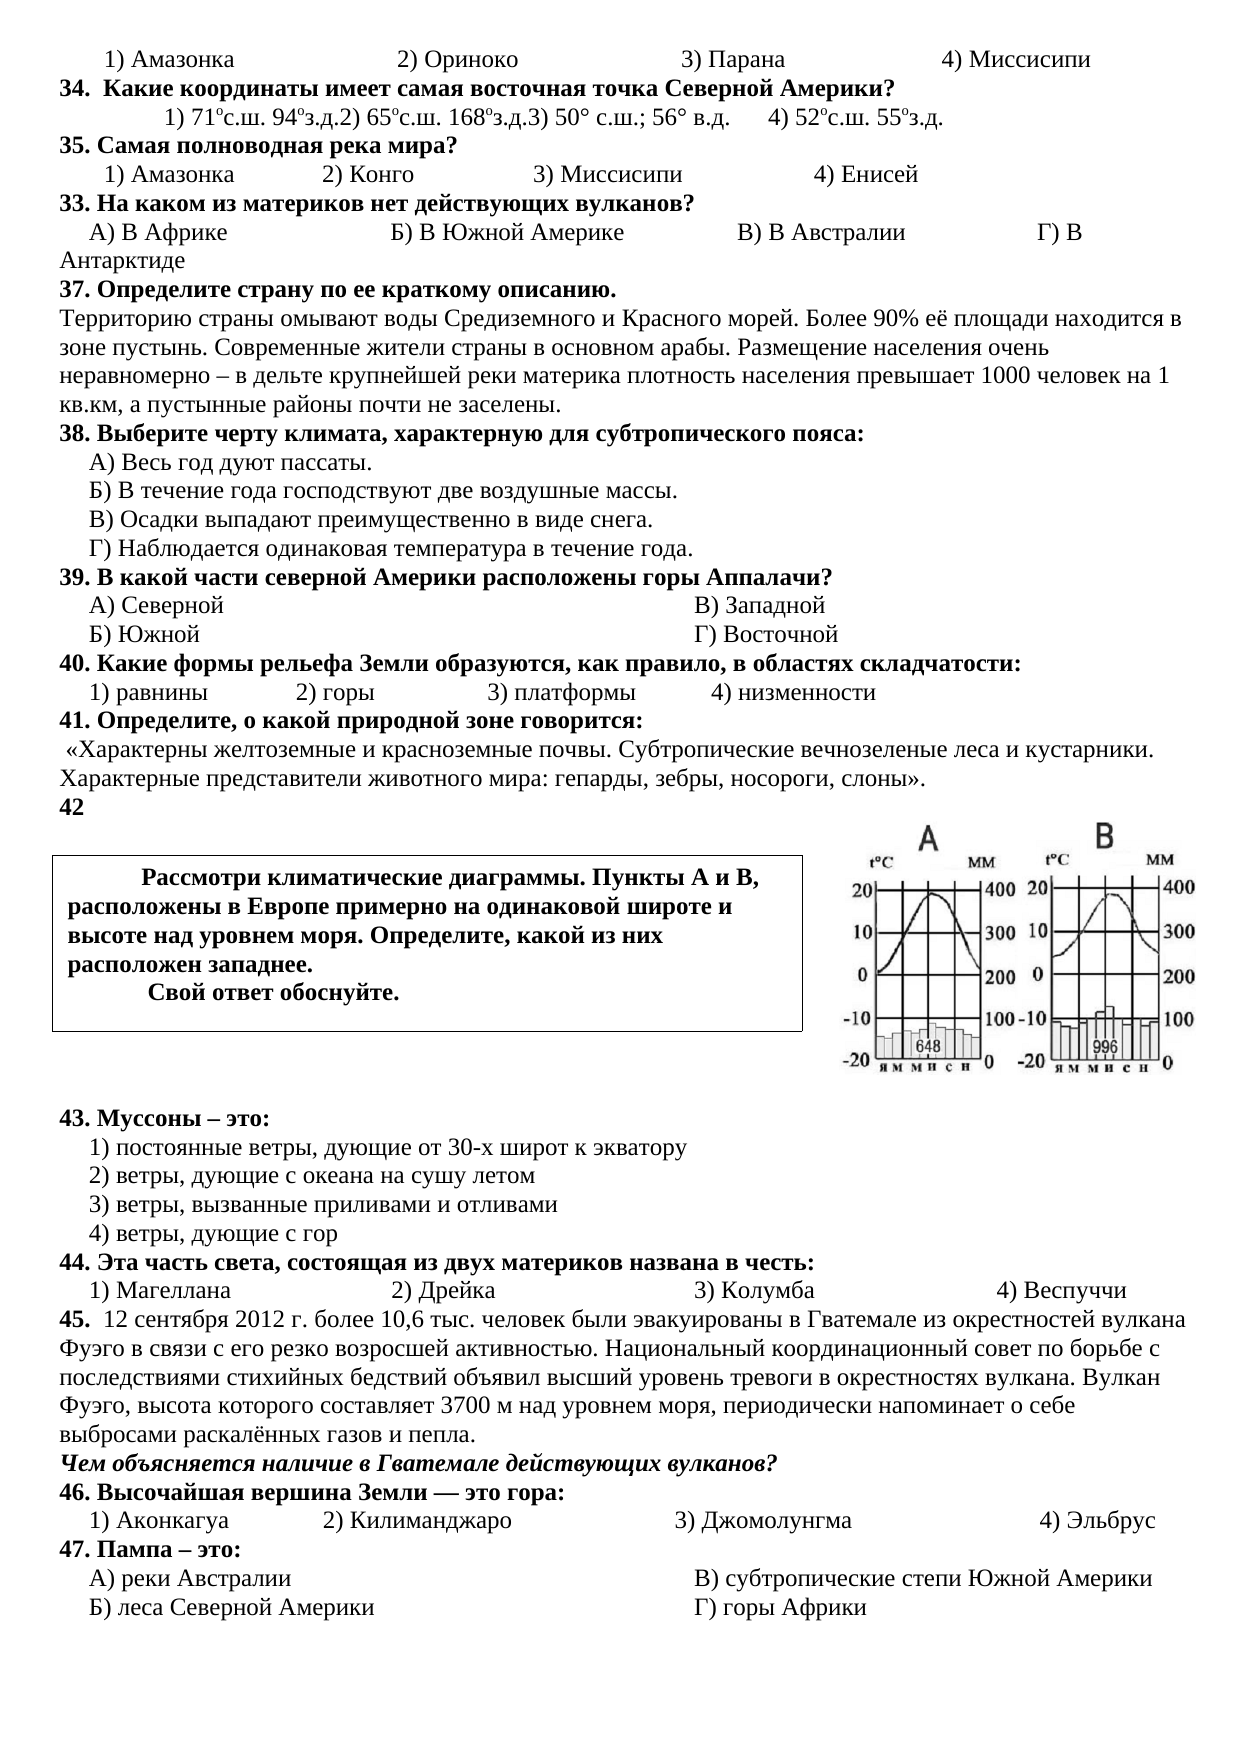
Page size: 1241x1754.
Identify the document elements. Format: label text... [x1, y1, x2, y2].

text 46. Высочайшая вершина Земли — это гора: [59, 1477, 1196, 1506]
text 1) Амазонка 2) Ориноко 3) Парана 4) Миссисипи [75, 44, 1196, 73]
text А) Весь год дуют пассаты. [59, 447, 1226, 476]
text 1) Магеллана [59, 1276, 288, 1304]
text Чем объясняется наличие в Гватемале действующих вулканов? [59, 1448, 1196, 1477]
text 39. В какой части северной Америки расположены горы Аппалачи? [59, 562, 1196, 591]
text 1) постоянные ветры, дующие от 30-х широт к экватору [59, 1132, 1196, 1161]
text Территорию страны омывают воды Средиземного и Красного морей. Более 90% её площади находится в зоне пустынь. Современные жители страны в основном арабы. Размещение населения очень неравномерно – в дельте крупнейшей реки материка плотность населения превышает 1000 человек на 1 кв.км, а пустынные районы почти не заселены. [59, 303, 1196, 418]
text 34. Какие координаты имеет самая восточная точка Северной Америки? [59, 73, 1196, 102]
text 47. Пампа – это: [59, 1534, 1196, 1563]
text В) субтропические степи Южной Америки [664, 1563, 1196, 1592]
text 2) Дрейка [362, 1276, 591, 1304]
text Б) В течение года господствуют две воздушные массы. [59, 476, 1226, 504]
text А) Северной [59, 591, 591, 619]
text 44. Эта часть света, состоящая из двух материков названа в честь: [59, 1247, 1196, 1276]
text 33. На каком из материков нет действующих вулканов? [59, 188, 1196, 217]
text 1) Амазонка 2) Конго 3) Миссисипи 4) Енисей [59, 159, 1196, 188]
text 43. Муссоны – это: [59, 1103, 1196, 1132]
text В) Осадки выпадают преимущественно в виде снега. [59, 504, 1226, 533]
text «Характерны желтоземные и красноземные почвы. Субтропические вечнозеленые леса и кустарники. Характерные представители животного мира: гепарды, зебры, носороги, слоны». [59, 734, 1196, 792]
text 40. Какие формы рельефа Земли образуются, как правило, в областях складчатости: [59, 648, 1196, 677]
text 2) ветры, дующие с океана на сушу летом [59, 1161, 1196, 1189]
text 41. Определите, о какой природной зоне говорится: [59, 706, 1196, 734]
text 35. Самая полноводная река мира? [59, 131, 1196, 159]
text 42 [59, 792, 1196, 821]
text 1) 71ос.ш. 94оз.д.2) 65ос.ш. 168оз.д.3) 50° с.ш.; 56° в.д. 4) 52ос.ш. 55оз.д. [134, 102, 1196, 131]
text Г) Наблюдается одинаковая температура в течение года. [59, 533, 1196, 562]
text Г) Восточной [664, 619, 1196, 648]
text Б) леса Северной Америки [59, 1592, 591, 1621]
text 45. 12 сентября 2012 г. более 10,6 тыс. человек были эвакуированы в Гватемале из окрестностей вулкана Фуэго в связи с его резко возросшей активностью. Национальный координационный совет по борьбе с последствиями стихийных бедствий объявил высший уровень тревоги в окрестностях вулкана. Вулкан Фуэго, высота которого составляет 3700 м над уровнем моря, периодически напоминает о себе выбросами раскалённых газов и пепла. [59, 1304, 1196, 1448]
text 38. Выберите черту климата, характерную для субтропического пояса: [59, 418, 1196, 447]
text 3) ветры, вызванные приливами и отливами [59, 1189, 1196, 1218]
text Г) горы Африки [664, 1592, 1196, 1621]
text 1) равнины 2) горы 3) платформы 4) низменности [59, 677, 1196, 706]
text 37. Определите страну по ее краткому описанию. [59, 274, 1196, 303]
text Б) Южной [59, 619, 591, 648]
picture [839, 820, 1197, 1075]
text 3) Колумба [664, 1276, 893, 1304]
text 1) Аконкагуа 2) Килиманджаро 3) Джомолунгма 4) Эльбрус [59, 1506, 1196, 1534]
text 4) Веспуччи [967, 1276, 1196, 1304]
text 4) ветры, дующие с гор [59, 1218, 1196, 1247]
text А) В Африке Б) В Южной Америке В) В Австралии Г) В Антарктиде [59, 217, 1196, 274]
text А) реки Австралии [59, 1563, 591, 1592]
text В) Западной [664, 591, 1196, 619]
